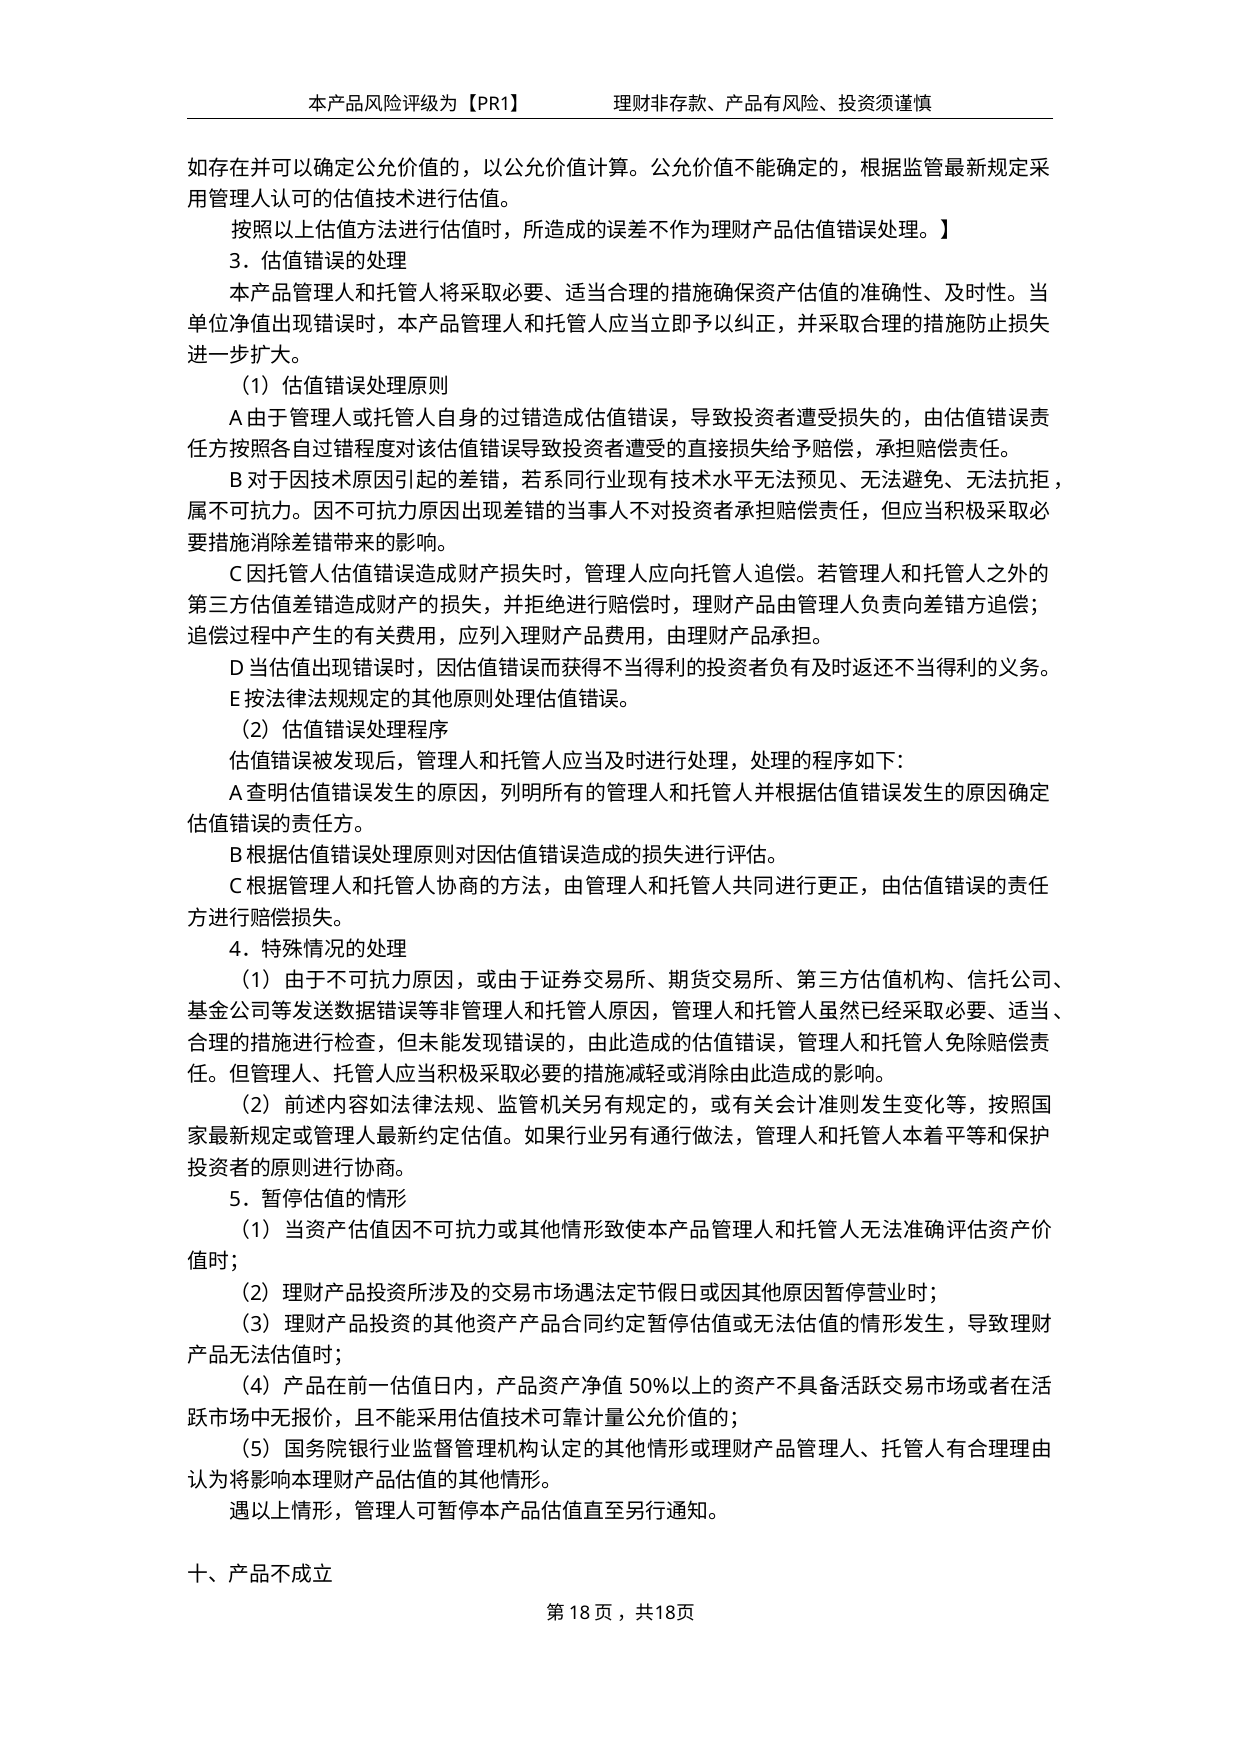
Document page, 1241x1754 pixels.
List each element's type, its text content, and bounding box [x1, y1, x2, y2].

text A由于管理人或托管人自身的过错造成估值错误，导致投资者遭受损失的，由估值错误责任方按照各自过错程度对该估值错误导致投资者遭受的直接损失给予赔偿，承担赔偿责任。 [187, 400, 1053, 462]
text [187, 150, 1053, 212]
text E按法律法规规定的其他原则处理估值错误。 [187, 681, 1053, 712]
text 4．特殊情况的处理 [187, 931, 1053, 962]
text 估值错误被发现后，管理人和托管人应当及时进行处理，处理的程序如下： [187, 744, 1053, 775]
text C根据管理人和托管人协商的方法，由管理人和托管人共同进行更正，由估值错误的责任方进行赔偿损失。 [187, 869, 1053, 931]
text B根据估值错误处理原则对因估值错误造成的损失进行评估。 [187, 837, 1053, 869]
text （5）国务院银行业监督管理机构认定的其他情形或理财产品管理人、托管人有合理理由认为将影响本理财产品估值的其他情形。 [187, 1431, 1053, 1494]
text （2）前述内容如法律法规、监管机关另有规定的，或有关会计准则发生变化等，按照国家最新规定或管理人最新约定估值。如果行业另有通行做法，管理人和托管人本着平等和保护投资者的原则进行协商。 [187, 1087, 1053, 1181]
text （1）估值错误处理原则 [187, 369, 1053, 400]
text （2）理财产品投资所涉及的交易市场遇法定节假日或因其他原因暂停营业时； [187, 1275, 1053, 1306]
text 3．估值错误的处理 [187, 244, 1053, 275]
text （1）由于不可抗力原因，或由于证券交易所、期货交易所、第三方估值机构、信托公司、基金公司等发送数据错误等非管理人和托管人原因，管理人和托管人虽然已经采取必要、适当、合理的措施进行检查，但未能发现错误的，由此造成的估值错误，管理人和托管人免除赔偿责任。但管理人、托管人应当积极采取必要的措施减轻或消除由此造成的影响。 [187, 962, 1053, 1087]
text B对于因技术原因引起的差错，若系同行业现有技术水平无法预见、无法避免、无法抗拒，属不可抗力。因不可抗力原因出现差错的当事人不对投资者承担赔偿责任，但应当积极采取必要措施消除差错带来的影响。 [187, 462, 1053, 556]
text A查明估值错误发生的原因，列明所有的管理人和托管人并根据估值错误发生的原因确定估值错误的责任方。 [187, 775, 1053, 837]
text （4）产品在前一估值日内，产品资产净值50%以上的资产不具备活跃交易市场或者在活跃市场中无报价，且不能采用估值技术可靠计量公允价值的； [187, 1369, 1053, 1431]
text 十、产品不成立 [187, 1556, 1049, 1587]
text 按照以上估值方法进行估值时，所造成的误差不作为理财产品估值错误处理。】 [187, 212, 1053, 244]
text （1）当资产估值因不可抗力或其他情形致使本产品管理人和托管人无法准确评估资产价值时； [187, 1212, 1053, 1275]
text D当估值出现错误时，因估值错误而获得不当得利的投资者负有及时返还不当得利的义务。 [187, 650, 1053, 681]
text 本产品管理人和托管人将采取必要、适当合理的措施确保资产估值的准确性、及时性。当单位净值出现错误时，本产品管理人和托管人应当立即予以纠正，并采取合理的措施防止损失进一步扩大。 [187, 275, 1053, 369]
text 5．暂停估值的情形 [187, 1181, 1053, 1212]
text （3）理财产品投资的其他资产产品合同约定暂停估值或无法估值的情形发生，导致理财产品无法估值时； [187, 1306, 1053, 1369]
text C因托管人估值错误造成财产损失时，管理人应向托管人追偿。若管理人和托管人之外的第三方估值差错造成财产的损失，并拒绝进行赔偿时，理财产品由管理人负责向差错方追偿；追偿过程中产生的有关费用，应列入理财产品费用，由理财产品承担。 [187, 556, 1053, 650]
text 遇以上情形，管理人可暂停本产品估值直至另行通知。 [187, 1494, 1053, 1525]
text （2）估值错误处理程序 [187, 712, 1053, 744]
